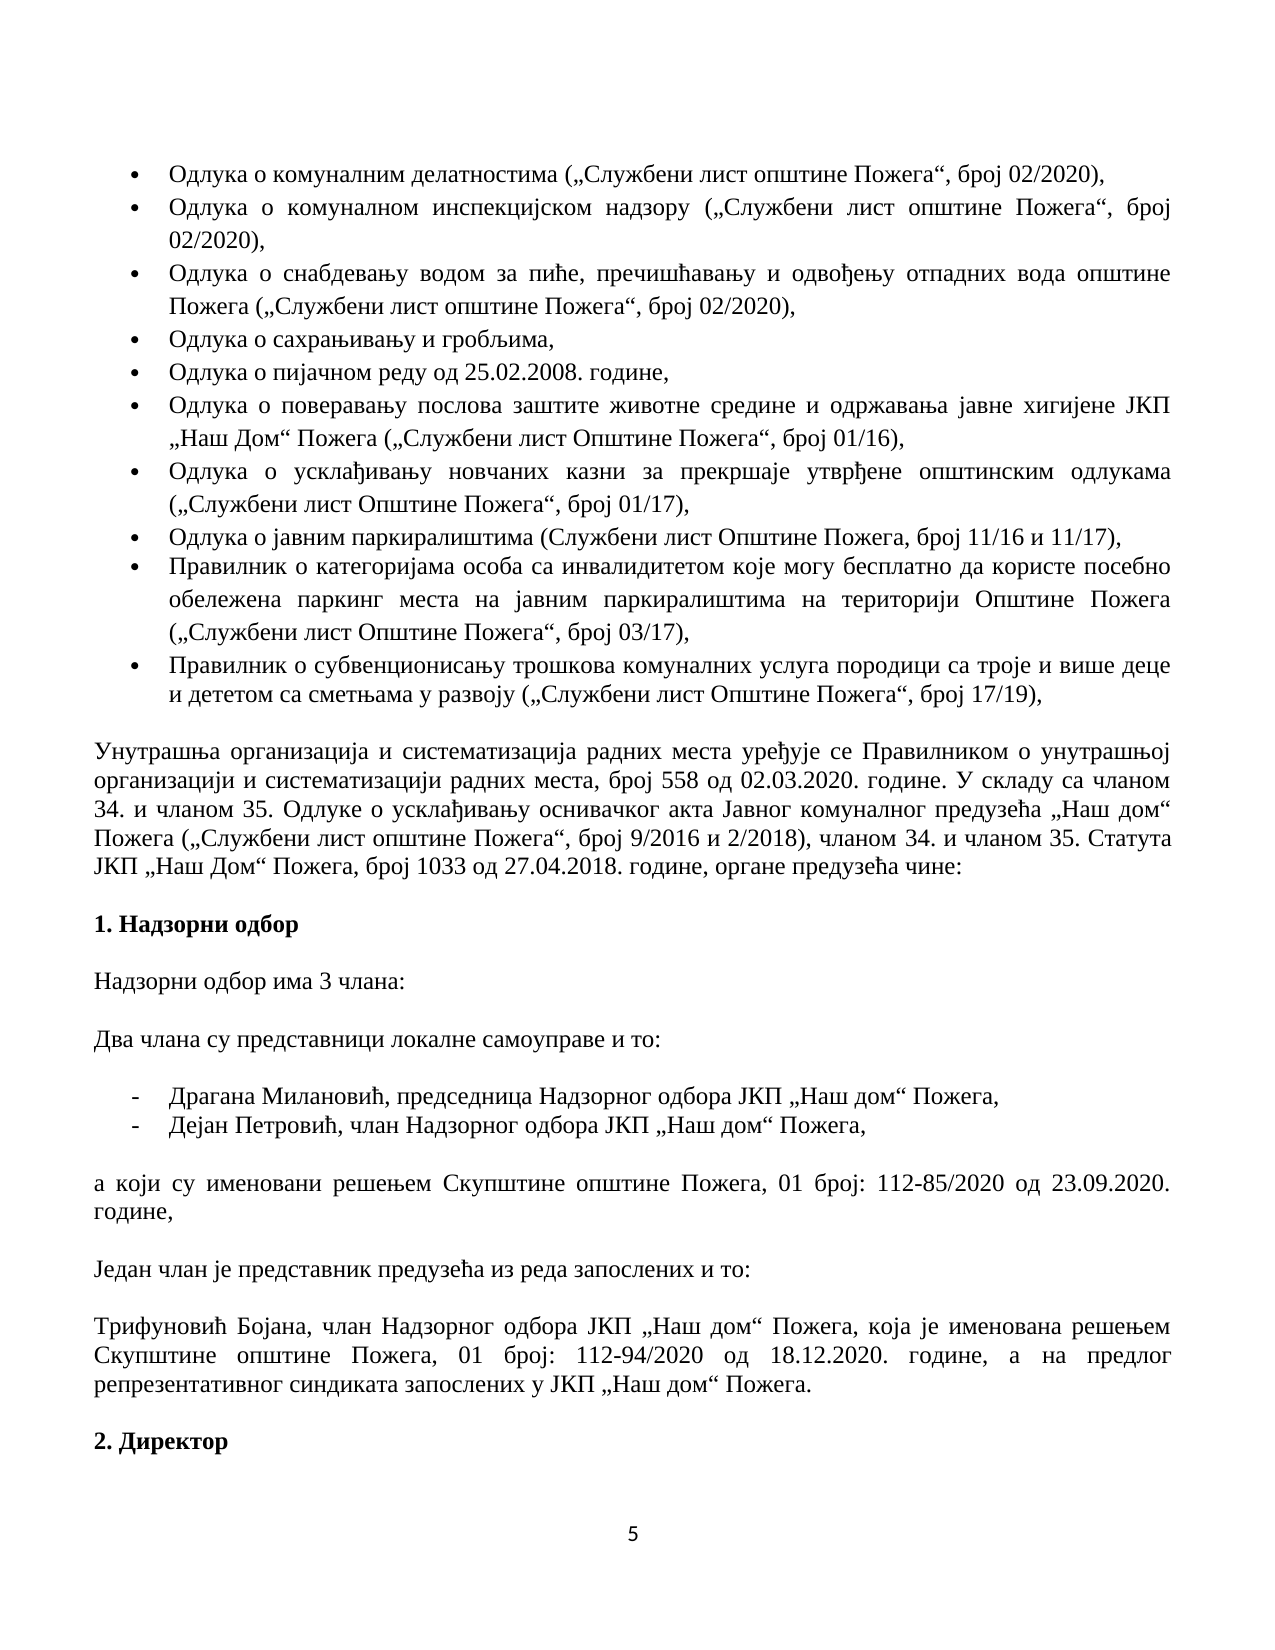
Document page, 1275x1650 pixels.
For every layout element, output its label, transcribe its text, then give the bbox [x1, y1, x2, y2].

list Одлука о јавним паркиралиштима (Службени лист Општине Пожега, број 11/16 и 11/17), [131, 522, 1172, 551]
list Одлука о пијачном реду од 25.02.2008. године, [131, 357, 1172, 386]
text 1. Надзорни одбор [94, 909, 1172, 938]
list Дејан Петровић, члан Надзорног одбора ЈКП „Наш дом“ Пожега, [131, 1110, 1172, 1139]
text Унутрашња организација и систематизација радних места уређује се Правилником о унутрашњој организацији и систематизацији радних места, број 558 од 02.03.2020. године. У складу са чланом 34. и чланом 35. Одлуке о усклађивању оснивачког акта Јавног комуналног предузећа „Наш дом“ Пожега („Службени лист општине Пожега“, број 9/2016 и 2/2018), чланом 34. и чланом 35. Статута ЈКП „Наш Дом“ Пожега, број 1033 од 27.04.2018. године, органе предузећа чине: [94, 736, 1172, 880]
text Два члана су представници локалне самоуправе и то: [94, 1024, 1172, 1053]
list Правилник о субвенционисању трошкова комуналних услуга породици са троје и више деце и дететом са сметњама у развоју („Службени лист Општине Пожега“, број 17/19), [131, 650, 1172, 708]
list Одлука о комуналном инспекцијском надзору („Службени лист општине Пожега“, број 02/2020), [131, 192, 1172, 254]
text Трифуновић Бојана, члан Надзорног одбора ЈКП „Наш дом“ Пожега, која је именована решењем Скупштине општине Пожега, 01 број: 112-94/2020 од 18.12.2020. године, а на предлог репрезентативног синдиката запослених у ЈКП „Наш дом“ Пожега. [94, 1311, 1172, 1398]
text а који су именовани решењем Скупштине општине Пожега, 01 број: 112-85/2020 од 23.09.2020. године, [94, 1168, 1172, 1225]
list Одлука о снабдевању водом за пиће, пречишћавању и одвођењу отпадних вода општине Пожега („Службени лист општине Пожега“, број 02/2020), [131, 258, 1172, 320]
list Правилник о категоријама особа са инвалидитетом које могу бесплатно да користе посебно обележена паркинг места на јавним паркиралиштима на територији Општине Пожега („Службени лист Општине Пожега“, број 03/17), [131, 551, 1172, 646]
text 2. Директор [94, 1426, 1172, 1455]
list Драгана Милановић, председница Надзорног одбора ЈКП „Наш дом“ Пожега, [131, 1081, 1172, 1110]
list Одлука о сахрањивању и гробљима, [131, 324, 1172, 353]
text Један члан је представник предузећа из реда запослених и то: [94, 1254, 1172, 1283]
list Одлука о комуналним делатностима („Службени лист општине Пожега“, број 02/2020), [131, 159, 1172, 188]
list Одлука о поверавању послова заштите животне средине и одржавања јавне хигијене ЈКП „Наш Дом“ Пожега („Службени лист Општине Пожега“, број 01/16), [131, 390, 1172, 452]
list Одлука о усклађивању новчаних казни за прекршаје утврђене општинским одлукама („Службени лист Општине Пожега“, број 01/17), [131, 456, 1172, 518]
text Надзорни одбор има 3 члана: [94, 966, 1172, 995]
